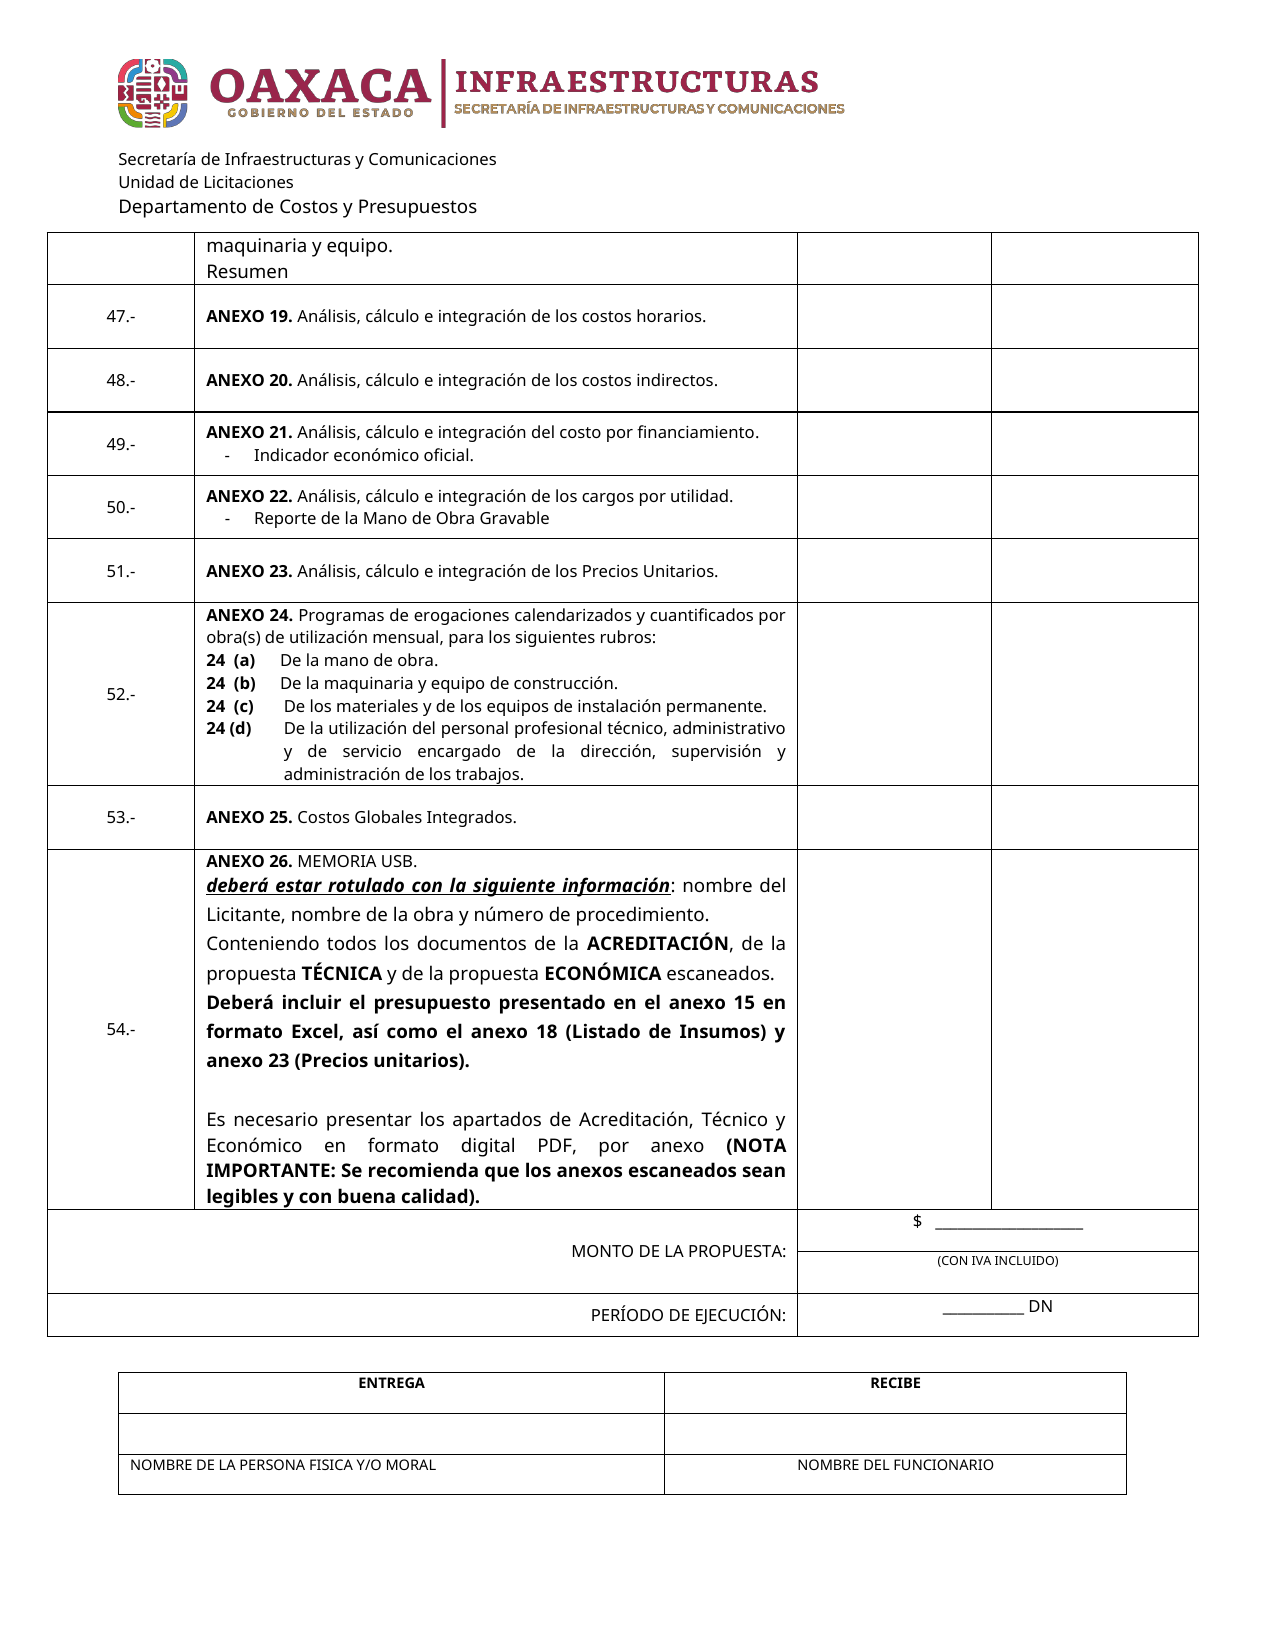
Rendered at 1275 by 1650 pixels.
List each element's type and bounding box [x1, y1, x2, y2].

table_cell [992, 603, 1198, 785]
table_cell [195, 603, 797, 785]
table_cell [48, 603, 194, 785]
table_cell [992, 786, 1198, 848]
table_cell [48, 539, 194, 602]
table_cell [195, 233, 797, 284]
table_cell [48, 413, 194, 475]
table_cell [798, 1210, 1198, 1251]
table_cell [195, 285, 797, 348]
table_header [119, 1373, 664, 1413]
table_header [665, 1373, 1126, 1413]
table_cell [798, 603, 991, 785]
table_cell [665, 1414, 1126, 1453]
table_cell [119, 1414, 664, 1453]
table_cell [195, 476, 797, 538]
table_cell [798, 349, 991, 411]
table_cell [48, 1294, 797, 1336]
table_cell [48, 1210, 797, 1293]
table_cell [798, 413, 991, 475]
picture [118, 59, 868, 130]
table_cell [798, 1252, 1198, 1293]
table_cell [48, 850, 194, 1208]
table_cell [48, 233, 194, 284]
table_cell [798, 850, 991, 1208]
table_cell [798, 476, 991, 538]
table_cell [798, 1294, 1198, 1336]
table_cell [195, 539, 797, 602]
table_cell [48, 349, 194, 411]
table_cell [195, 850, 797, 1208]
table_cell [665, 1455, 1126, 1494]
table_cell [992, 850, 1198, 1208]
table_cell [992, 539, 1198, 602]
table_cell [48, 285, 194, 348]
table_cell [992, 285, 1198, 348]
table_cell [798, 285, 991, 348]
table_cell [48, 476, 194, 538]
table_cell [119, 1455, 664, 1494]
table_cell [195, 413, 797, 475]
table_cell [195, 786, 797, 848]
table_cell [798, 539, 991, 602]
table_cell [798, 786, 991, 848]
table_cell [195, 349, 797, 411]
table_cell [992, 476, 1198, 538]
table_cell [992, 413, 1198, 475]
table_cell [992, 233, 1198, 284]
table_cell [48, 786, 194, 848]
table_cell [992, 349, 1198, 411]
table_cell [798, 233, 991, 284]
